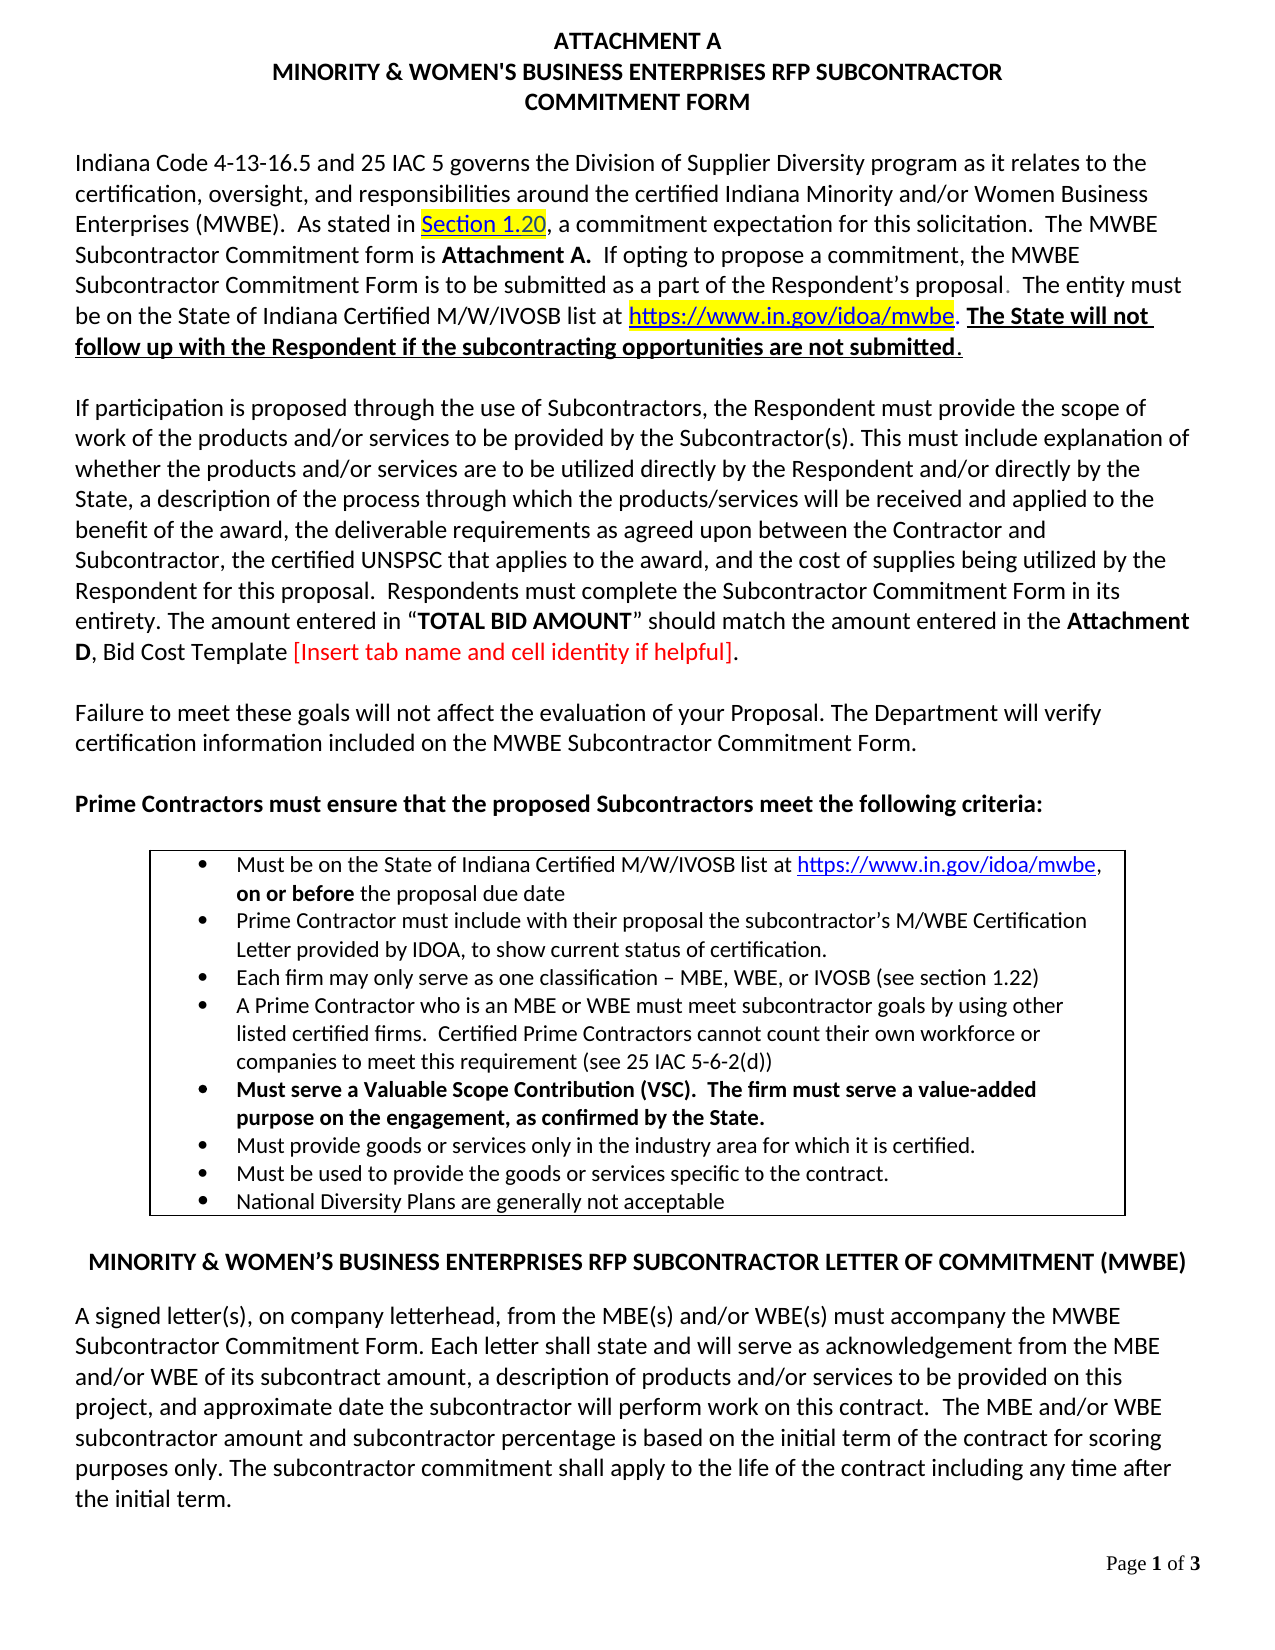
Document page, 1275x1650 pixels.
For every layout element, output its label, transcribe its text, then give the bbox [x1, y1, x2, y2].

text If participation is proposed through the use of Subcontractors, the Respondent must provide the scope of work of the products and/or services to be provided by the Subcontractor(s). This must include explanation of whether the products and/or services are to be utilized directly by the Respondent and/or directly by the State, a description of the process through which the products/services will be received and applied to the benefit of the award, the deliverable requirements as agreed upon between the Contractor and Subcontractor, the certified UNSPSC that applies to the award, and the cost of supplies being utilized by the Respondent for this proposal. Respondents must complete the Subcontractor Commitment Form in its entirety. The amount entered in “TOTAL BID AMOUNT” should match the amount entered in the Attachment D, Bid Cost Template [Insert tab name and cell identity if helpful]. [75, 392, 1200, 666]
text Minority & Women’s Business Enterprises RFP Subcontractor Letter of Commitment (MWBE) [75, 1246, 1200, 1277]
table_header Must be on the State of Indiana Certified M/W/IVOSB list at https://www.in.gov/idoa/mwbe, on or before the proposal due date Prime Contractor must include with their proposal the subcontractor’s M/WBE Certification Letter provided by IDOA, to show current status of certification. Each firm may only serve as one classification – MBE, WBE, or IVOSB (see section 1.22) A Prime Contractor who is an MBE or WBE must meet subcontractor goals by using other listed certified firms. Certified Prime Contractors cannot count their own workforce or companies to meet this requirement (see 25 IAC 5-6-2(d)) Must serve a Valuable Scope Contribution (VSC). The firm must serve a value-added purpose on the engagement, as confirmed by the State. Must provide goods or services only in the industry area for which it is certified. Must be used to provide the goods or services specific to the contract. National Diversity Plans are generally not acceptable [151, 851, 1124, 1215]
text MINORITY & WOMEN'S BUSINESS ENTERPRISES RFP SUBCONTRACTOR [75, 56, 1200, 87]
text Prime Contractors must ensure that the proposed Subcontractors meet the following criteria: [75, 788, 1200, 819]
text Failure to meet these goals will not affect the evaluation of your Proposal. The Department will verify certification information included on the MWBE Subcontractor Commitment Form. [75, 697, 1200, 758]
text ATTACHMENT A [75, 26, 1200, 56]
text COMMITMENT FORM [75, 87, 1200, 117]
text Indiana Code 4-13-16.5 and 25 IAC 5 governs the Division of Supplier Diversity program as it relates to the certification, oversight, and responsibilities around the certified Indiana Minority and/or Women Business Enterprises (MWBE). As stated in Section 1.20, a commitment expectation for this solicitation. The MWBE Subcontractor Commitment form is Attachment A. If opting to propose a commitment, the MWBE Subcontractor Commitment Form is to be submitted as a part of the Respondent’s proposal. The entity must be on the State of Indiana Certified M/W/IVOSB list at https://www.in.gov/idoa/mwbe. The State will not follow up with the Respondent if the subcontracting opportunities are not submitted. [75, 148, 1200, 361]
text A signed letter(s), on company letterhead, from the MBE(s) and/or WBE(s) must accompany the MWBE Subcontractor Commitment Form. Each letter shall state and will serve as acknowledgement from the MBE and/or WBE of its subcontract amount, a description of products and/or services to be provided on this project, and approximate date the subcontractor will perform work on this contract. The MBE and/or WBE subcontractor amount and subcontractor percentage is based on the initial term of the contract for scoring purposes only. The subcontractor commitment shall apply to the life of the contract including any time after the initial term. [75, 1300, 1200, 1513]
